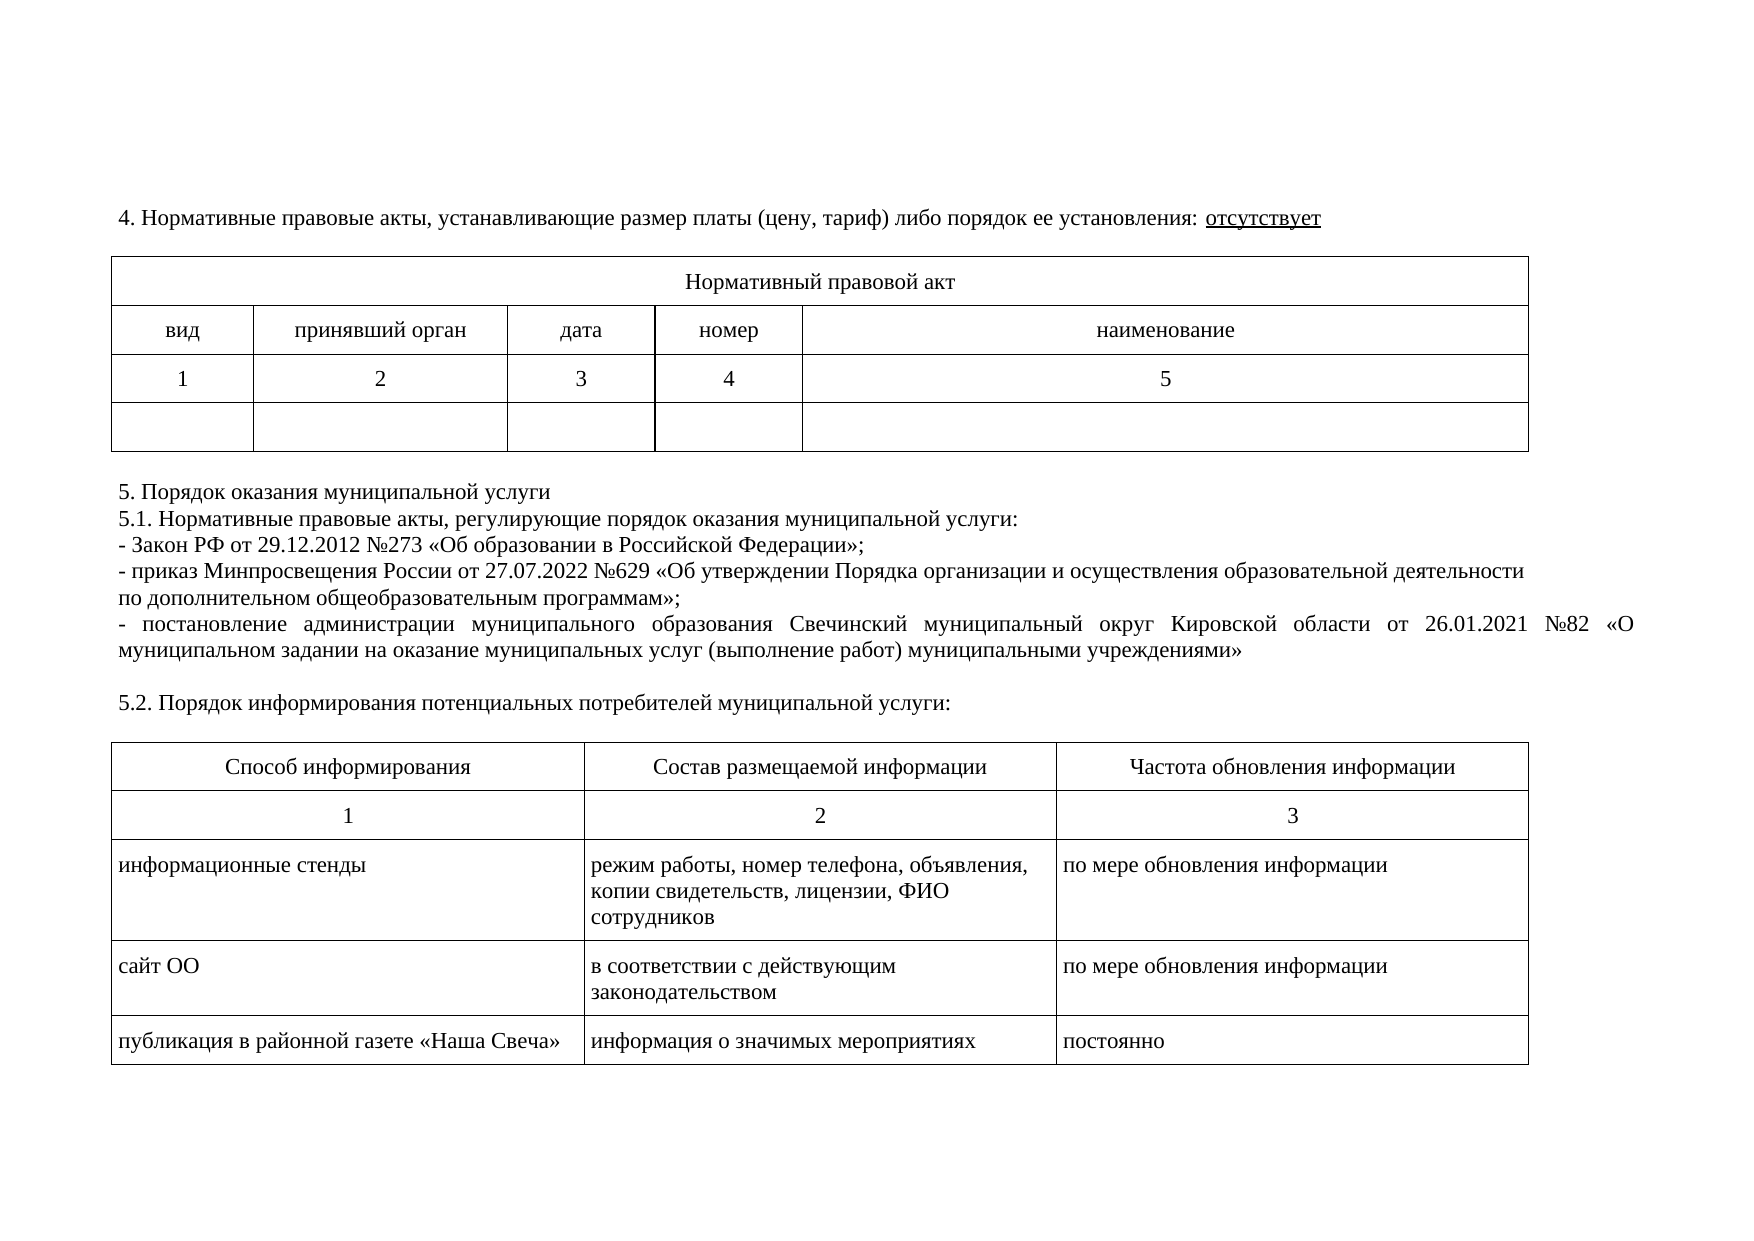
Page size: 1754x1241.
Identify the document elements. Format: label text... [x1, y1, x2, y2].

table_cell 4 [656, 355, 802, 402]
table_cell принявший орган [254, 306, 507, 353]
table_cell 2 [585, 791, 1056, 839]
table_cell 5 [803, 355, 1528, 402]
table_header Состав размещаемой информации [585, 743, 1056, 790]
table_cell дата [508, 306, 654, 353]
text по дополнительном общеобразовательным программам»; [118, 584, 1636, 610]
table_cell [803, 403, 1528, 451]
table_cell 1 [112, 355, 253, 402]
text 5.1. Нормативные правовые акты, регулирующие порядок оказания муниципальной услуги: [118, 504, 1636, 531]
text 5.2. Порядок информирования потенциальных потребителей муниципальной услуги: [118, 689, 1636, 715]
table_cell наименование [803, 306, 1528, 353]
table_cell информация о значимых мероприятиях [585, 1016, 1056, 1064]
text 4. Нормативные правовые акты, устанавливающие размер платы (цену, тариф) либо порядок ее установления: отсутствует [118, 203, 1636, 230]
table_cell 2 [254, 355, 507, 402]
table_cell режим работы, номер телефона, объявления, копии свидетельств, лицензии, ФИО сотрудников [585, 840, 1056, 940]
table_cell сайт ОО [112, 941, 584, 1015]
table_header Нормативный правовой акт [112, 257, 1528, 305]
text - постановление администрации муниципального образования Свечинский муниципальный округ Кировской области от 26.01.2021 №82 «О муниципальном задании на оказание муниципальных услуг (выполнение работ) муниципальными учреждениями» [118, 610, 1636, 663]
table_cell в соответствии с действующим законодательством [585, 941, 1056, 1015]
table_cell информационные стенды [112, 840, 584, 940]
table_cell [112, 403, 253, 451]
table_cell постоянно [1057, 1016, 1528, 1064]
table_header Способ информирования [112, 743, 584, 790]
table_cell публикация в районной газете «Наша Свеча» [112, 1016, 584, 1064]
text - Закон РФ от 29.12.2012 №273 «Об образовании в Российской Федерации»; [118, 531, 1636, 557]
text - приказ Минпросвещения России от 27.07.2022 №629 «Об утверждении Порядка организации и осуществления образовательной деятельности [118, 557, 1636, 584]
table_cell [656, 403, 802, 451]
table_cell 3 [1057, 791, 1528, 839]
text 5. Порядок оказания муниципальной услуги [118, 478, 1636, 504]
table_cell [508, 403, 654, 451]
table_cell [254, 403, 507, 451]
table_header Частота обновления информации [1057, 743, 1528, 790]
table_cell 1 [112, 791, 584, 839]
table_cell 3 [508, 355, 654, 402]
table_cell по мере обновления информации [1057, 941, 1528, 1015]
table_cell номер [656, 306, 802, 353]
table_cell вид [112, 306, 253, 353]
table_cell по мере обновления информации [1057, 840, 1528, 940]
